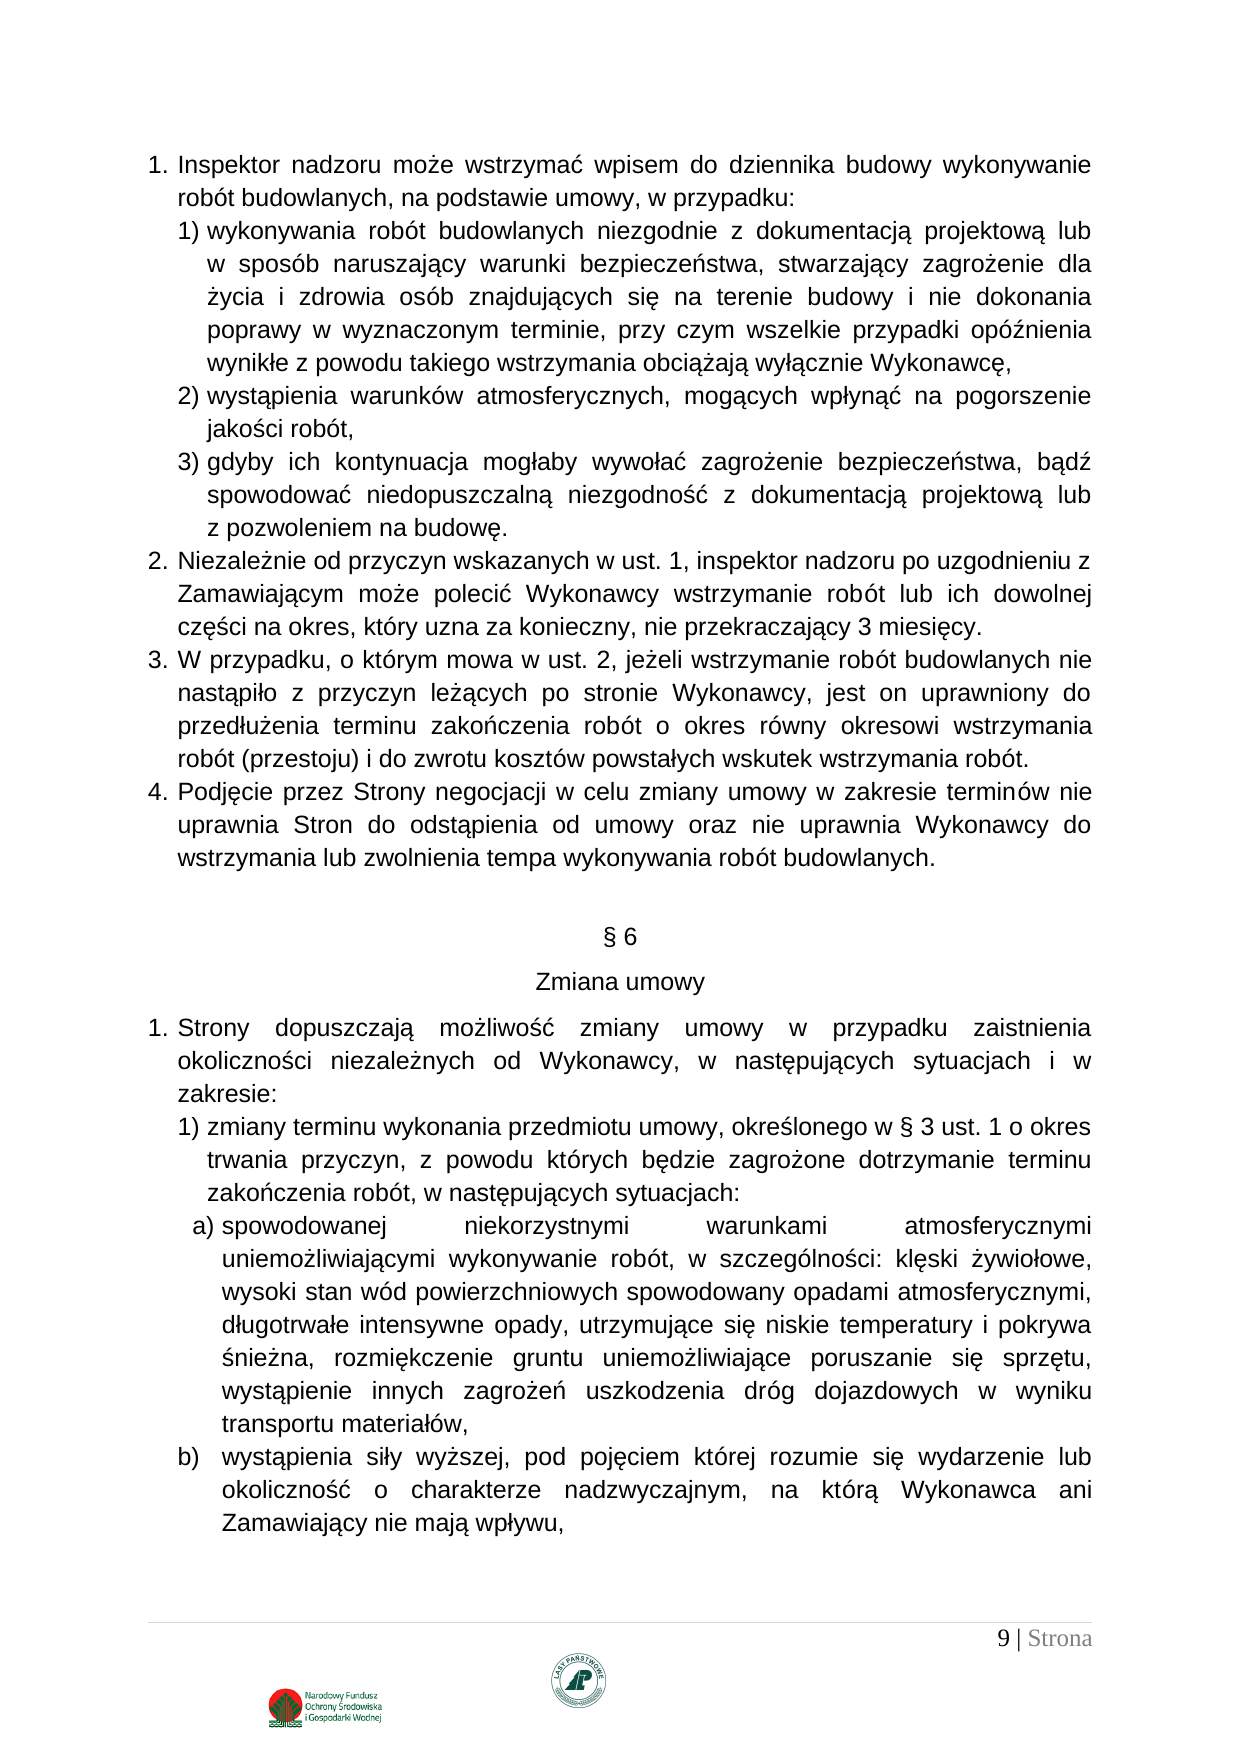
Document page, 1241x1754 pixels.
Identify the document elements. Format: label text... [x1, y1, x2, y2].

list Inspektor nadzoru może wstrzymać wpisem do dziennika budowy wykonywanie robót budowlanych, na podstawie umowy, w przypadku: [148, 150, 1092, 212]
text § 6 [148, 922, 1092, 951]
list Niezależnie od przyczyn wskazanych w ust. 1, inspektor nadzoru po uzgodnieniu z Zamawiającym może polecić Wykonawcy wstrzymanie robót lub ich dowolnej części na okres, który uzna za konieczny, nie przekraczający 3 miesięcy. [148, 546, 1092, 641]
list Strony dopuszczają możliwość zmiany umowy w przypadku zaistnienia okoliczności niezależnych od Wykonawcy, w następujących sytuacjach i w zakresie: [148, 1013, 1092, 1108]
list wykonywania robót budowlanych niezgodnie z dokumentacją projektową lub w sposób naruszający warunki bezpieczeństwa, stwarzający zagrożenie dla życia i zdrowia osób znajdujących się na terenie budowy i nie dokonania poprawy w wyznaczonym terminie, przy czym wszelkie przypadki opóźnienia wynikłe z powodu takiego wstrzymania obciążają wyłącznie Wykonawcę, [177, 216, 1092, 377]
list wystąpienia siły wyższej, pod pojęciem której rozumie się wydarzenie lub okoliczność o charakterze nadzwyczajnym, na którą Wykonawca ani Zamawiający nie mają wpływu, [177, 1442, 1092, 1537]
list wystąpienia warunków atmosferycznych, mogących wpłynąć na pogorszenie jakości robót, [177, 381, 1092, 443]
list W przypadku, o którym mowa w ust. 2, jeżeli wstrzymanie robót budowlanych nie nastąpiło z przyczyn leżących po stronie Wykonawcy, jest on uprawniony do przedłużenia terminu zakończenia robót o okres równy okresowi wstrzymania robót (przestoju) i do zwrotu kosztów powstałych wskutek wstrzymania robót. [148, 645, 1092, 773]
text Zmiana umowy [148, 967, 1092, 996]
list zmiany terminu wykonania przedmiotu umowy, określonego w § 3 ust. 1 o okres trwania przyczyn, z powodu których będzie zagrożone dotrzymanie terminu zakończenia robót, w następujących sytuacjach: [177, 1112, 1092, 1207]
list spowodowanej niekorzystnymi warunkami atmosferycznymi uniemożliwiającymi wykonywanie robót, w szczególności: klęski żywiołowe, wysoki stan wód powierzchniowych spowodowany opadami atmosferycznymi, długotrwałe intensywne opady, utrzymujące się niskie temperatury i pokrywa śnieżna, rozmiękczenie gruntu uniemożliwiające poruszanie się sprzętu, wystąpienie innych zagrożeń uszkodzenia dróg dojazdowych w wyniku transportu materiałów, [192, 1211, 1092, 1438]
picture [261, 1644, 389, 1754]
list gdyby ich kontynuacja mogłaby wywołać zagrożenie bezpieczeństwa, bądź spowodować niedopuszczalną niezgodność z dokumentacją projektową lub z pozwoleniem na budowę. [177, 447, 1092, 542]
list Podjęcie przez Strony negocjacji w celu zmiany umowy w zakresie terminów nie uprawnia Stron do odstąpienia od umowy oraz nie uprawnia Wykonawcy do wstrzymania lub zwolnienia tempa wykonywania robót budowlanych. [148, 777, 1092, 872]
picture [542, 1644, 614, 1717]
